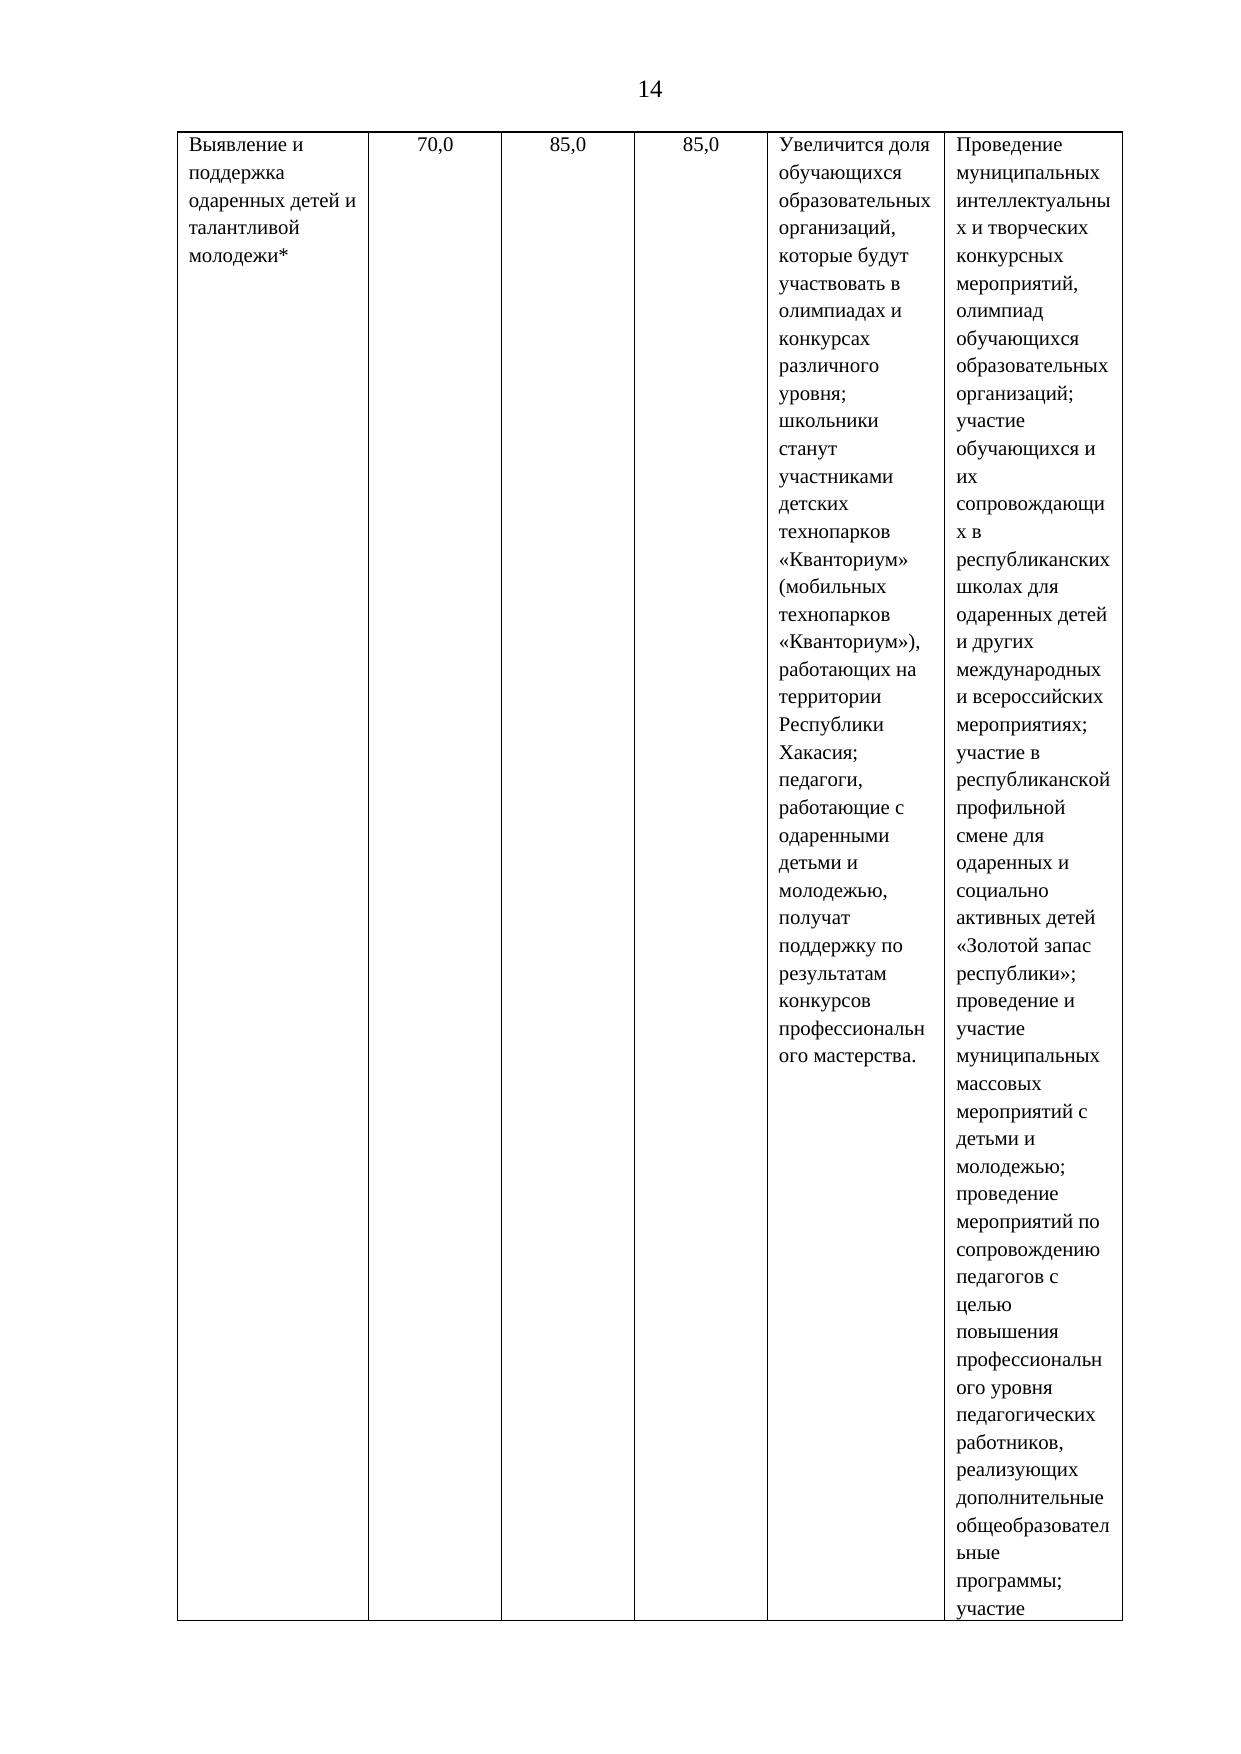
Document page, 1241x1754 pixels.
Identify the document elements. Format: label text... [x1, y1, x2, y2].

table_cell 85,0 [635, 133, 767, 1619]
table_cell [768, 133, 944, 1619]
table_cell 70,0 [369, 133, 501, 1619]
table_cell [178, 133, 368, 1619]
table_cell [945, 133, 1122, 1619]
table_cell 85,0 [502, 133, 634, 1619]
